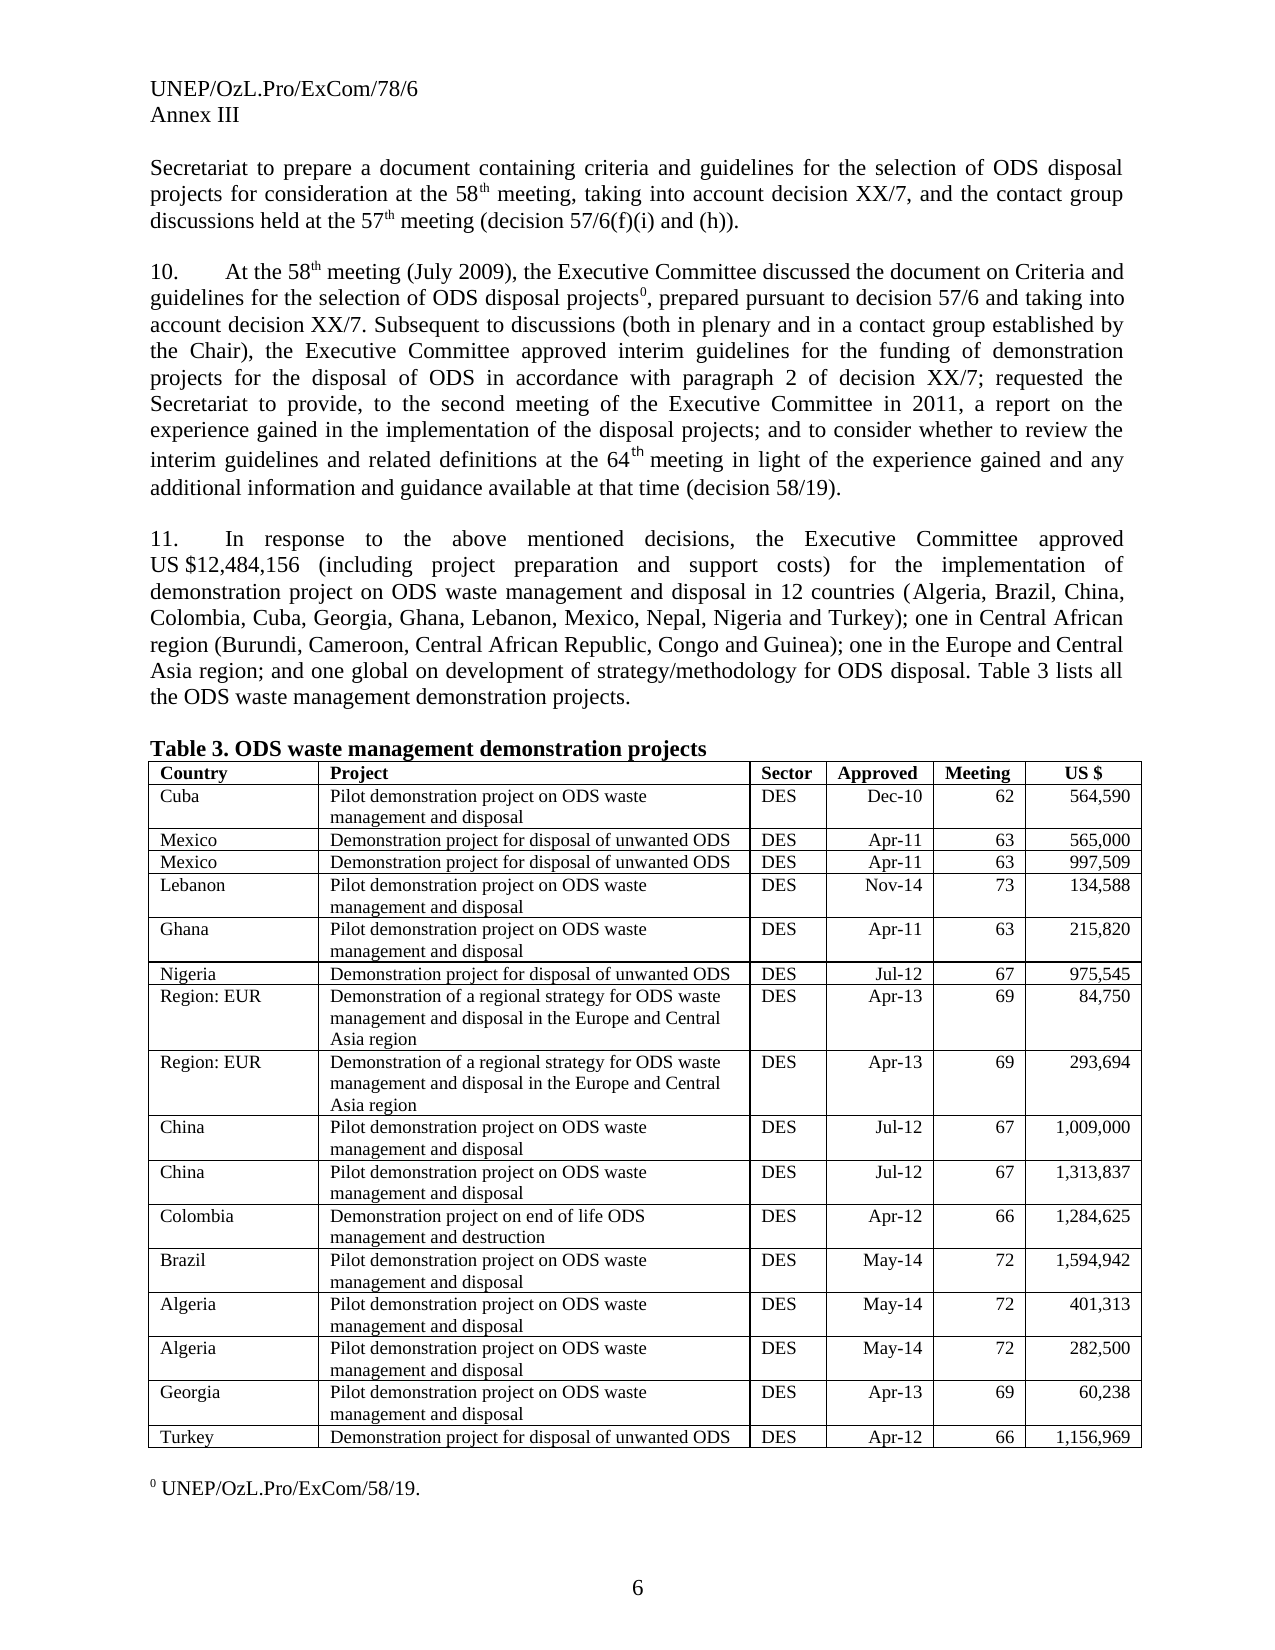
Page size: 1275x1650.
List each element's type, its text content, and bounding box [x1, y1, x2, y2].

table_cell 1,156,969 [1026, 1426, 1141, 1447]
table_cell 215,820 [1026, 918, 1141, 961]
table_cell Apr-11 [827, 918, 933, 961]
table_cell 1,313,837 [1026, 1161, 1141, 1204]
table_cell Pilot demonstration project on ODS waste management and disposal [319, 1381, 749, 1424]
table_header Sector [751, 762, 826, 784]
table_cell DES [751, 1205, 826, 1248]
table_cell Demonstration of a regional strategy for ODS waste management and disposal in the Europe and Central Asia region [319, 985, 749, 1050]
table_cell DES [751, 1426, 826, 1447]
table_cell Demonstration of a regional strategy for ODS waste management and disposal in the Europe and Central Asia region [319, 1051, 749, 1115]
table_cell Pilot demonstration project on ODS waste management and disposal [319, 1249, 749, 1292]
table_cell Apr-11 [827, 829, 933, 850]
table_cell Pilot demonstration project on ODS waste management and disposal [319, 1337, 749, 1380]
table_cell 63 [934, 829, 1025, 850]
table_cell Pilot demonstration project on ODS waste management and disposal [319, 1116, 749, 1159]
table_cell DES [751, 1381, 826, 1424]
table_cell Dec-10 [827, 785, 933, 828]
table_cell DES [751, 829, 826, 850]
table_header Project [319, 762, 749, 784]
table_cell 401,313 [1026, 1293, 1141, 1336]
table_cell China [149, 1161, 318, 1204]
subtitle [150, 154, 1125, 233]
table_cell 282,500 [1026, 1337, 1141, 1380]
table_cell Pilot demonstration project on ODS waste management and disposal [319, 785, 749, 828]
table_cell May-14 [827, 1249, 933, 1292]
table_cell 63 [934, 851, 1025, 873]
table_cell Demonstration project for disposal of unwanted ODS [319, 829, 749, 850]
table_cell 69 [934, 1381, 1025, 1424]
table_cell Demonstration project on end of life ODS management and destruction [319, 1205, 749, 1248]
table_cell 1,009,000 [1026, 1116, 1141, 1159]
table_cell 565,000 [1026, 829, 1141, 850]
table_cell 69 [934, 1051, 1025, 1115]
table_cell DES [751, 851, 826, 873]
table_cell Nigeria [149, 963, 318, 984]
table_cell Demonstration project for disposal of unwanted ODS [319, 1426, 749, 1447]
table_cell 67 [934, 1161, 1025, 1204]
table_cell China [149, 1116, 318, 1159]
table_cell 62 [934, 785, 1025, 828]
table_cell DES [751, 1249, 826, 1292]
table_cell 72 [934, 1249, 1025, 1292]
table_cell 67 [934, 1116, 1025, 1159]
table_cell 60,238 [1026, 1381, 1141, 1424]
table_cell Colombia [149, 1205, 318, 1248]
table_cell Algeria [149, 1337, 318, 1380]
table_cell Pilot demonstration project on ODS waste management and disposal [319, 1161, 749, 1204]
table_header US $ [1026, 762, 1141, 784]
table_header Approved [827, 762, 933, 784]
table_cell Jul-12 [827, 963, 933, 984]
table_cell Georgia [149, 1381, 318, 1424]
table_cell 1,594,942 [1026, 1249, 1141, 1292]
table_header Meeting [934, 762, 1025, 784]
table_cell 69 [934, 985, 1025, 1050]
table_cell DES [751, 1116, 826, 1159]
table_cell Apr-12 [827, 1426, 933, 1447]
table_cell DES [751, 1293, 826, 1336]
table_cell Brazil [149, 1249, 318, 1292]
table_cell Cuba [149, 785, 318, 828]
subtitle In response to the above mentioned decisions, the Executive Committee approved US $12,484,156 (including project preparation and support costs) for the implementation of demonstration project on ODS waste management and disposal in 12 countries (Algeria, Brazil, China, Colombia, Cuba, Georgia, Ghana, Lebanon, Mexico, Nepal, Nigeria and Turkey); one in Central African region (Burundi, Cameroon, Central African Republic, Congo and Guinea); one in the Europe and Central Asia region; and one global on development of strategy/methodology for ODS disposal. Table 3 lists all the ODS waste management demonstration projects. [150, 525, 1125, 710]
table_cell Algeria [149, 1293, 318, 1336]
table_cell Demonstration project for disposal of unwanted ODS [319, 963, 749, 984]
table_cell 564,590 [1026, 785, 1141, 828]
table_cell Apr-13 [827, 1051, 933, 1115]
table_cell Nov-14 [827, 874, 933, 917]
table_cell Region: EUR [149, 1051, 318, 1115]
table_cell 293,694 [1026, 1051, 1141, 1115]
table_cell Mexico [149, 851, 318, 873]
table_cell 975,545 [1026, 963, 1141, 984]
table_cell Pilot demonstration project on ODS waste management and disposal [319, 874, 749, 917]
table_cell 72 [934, 1293, 1025, 1336]
table_cell DES [751, 918, 826, 961]
table_cell Jul-12 [827, 1116, 933, 1159]
table_cell DES [751, 1051, 826, 1115]
table_cell DES [751, 874, 826, 917]
table_cell 66 [934, 1426, 1025, 1447]
table_cell DES [751, 785, 826, 828]
table_cell 1,284,625 [1026, 1205, 1141, 1248]
table_cell 73 [934, 874, 1025, 917]
table_cell Apr-11 [827, 851, 933, 873]
table_cell Apr-13 [827, 1381, 933, 1424]
table_cell DES [751, 1337, 826, 1380]
table_cell Jul-12 [827, 1161, 933, 1204]
table_cell Lebanon [149, 874, 318, 917]
subtitle At the 58th meeting (July 2009), the Executive Committee discussed the document on Criteria and guidelines for the selection of ODS disposal projects, prepared pursuant to decision 57/6 and taking into account decision XX/7. Subsequent to discussions (both in plenary and in a contact group established by the Chair), the Executive Committee approved interim guidelines for the funding of demonstration projects for the disposal of ODS in accordance with paragraph 2 of decision XX/7; requested the Secretariat to provide, to the second meeting of the Executive Committee in 2011, a report on the experience gained in the implementation of the disposal projects; and to consider whether to review the interim guidelines and related definitions at the 64th meeting in light of the experience gained and any additional information and guidance available at that time (decision 58/19). [150, 258, 1125, 500]
table_cell May-14 [827, 1293, 933, 1336]
table_cell 63 [934, 918, 1025, 961]
table_cell 66 [934, 1205, 1025, 1248]
table_cell May-14 [827, 1337, 933, 1380]
table_cell 84,750 [1026, 985, 1141, 1050]
table_cell Demonstration project for disposal of unwanted ODS [319, 851, 749, 873]
table_cell Apr-13 [827, 985, 933, 1050]
table_cell DES [751, 963, 826, 984]
table_header Country [149, 762, 318, 784]
table_cell 67 [934, 963, 1025, 984]
table_cell Apr-12 [827, 1205, 933, 1248]
table_cell 134,588 [1026, 874, 1141, 917]
table_cell DES [751, 985, 826, 1050]
table_cell Pilot demonstration project on ODS waste management and disposal [319, 1293, 749, 1336]
table_cell 72 [934, 1337, 1025, 1380]
table_cell Pilot demonstration project on ODS waste management and disposal [319, 918, 749, 961]
table_cell Region: EUR [149, 985, 318, 1050]
table_cell DES [751, 1161, 826, 1204]
table_cell Turkey [149, 1426, 318, 1447]
text Table 3. ODS waste management demonstration projects [150, 735, 1125, 761]
table_cell Ghana [149, 918, 318, 961]
table_cell 997,509 [1026, 851, 1141, 873]
table_cell Mexico [149, 829, 318, 850]
